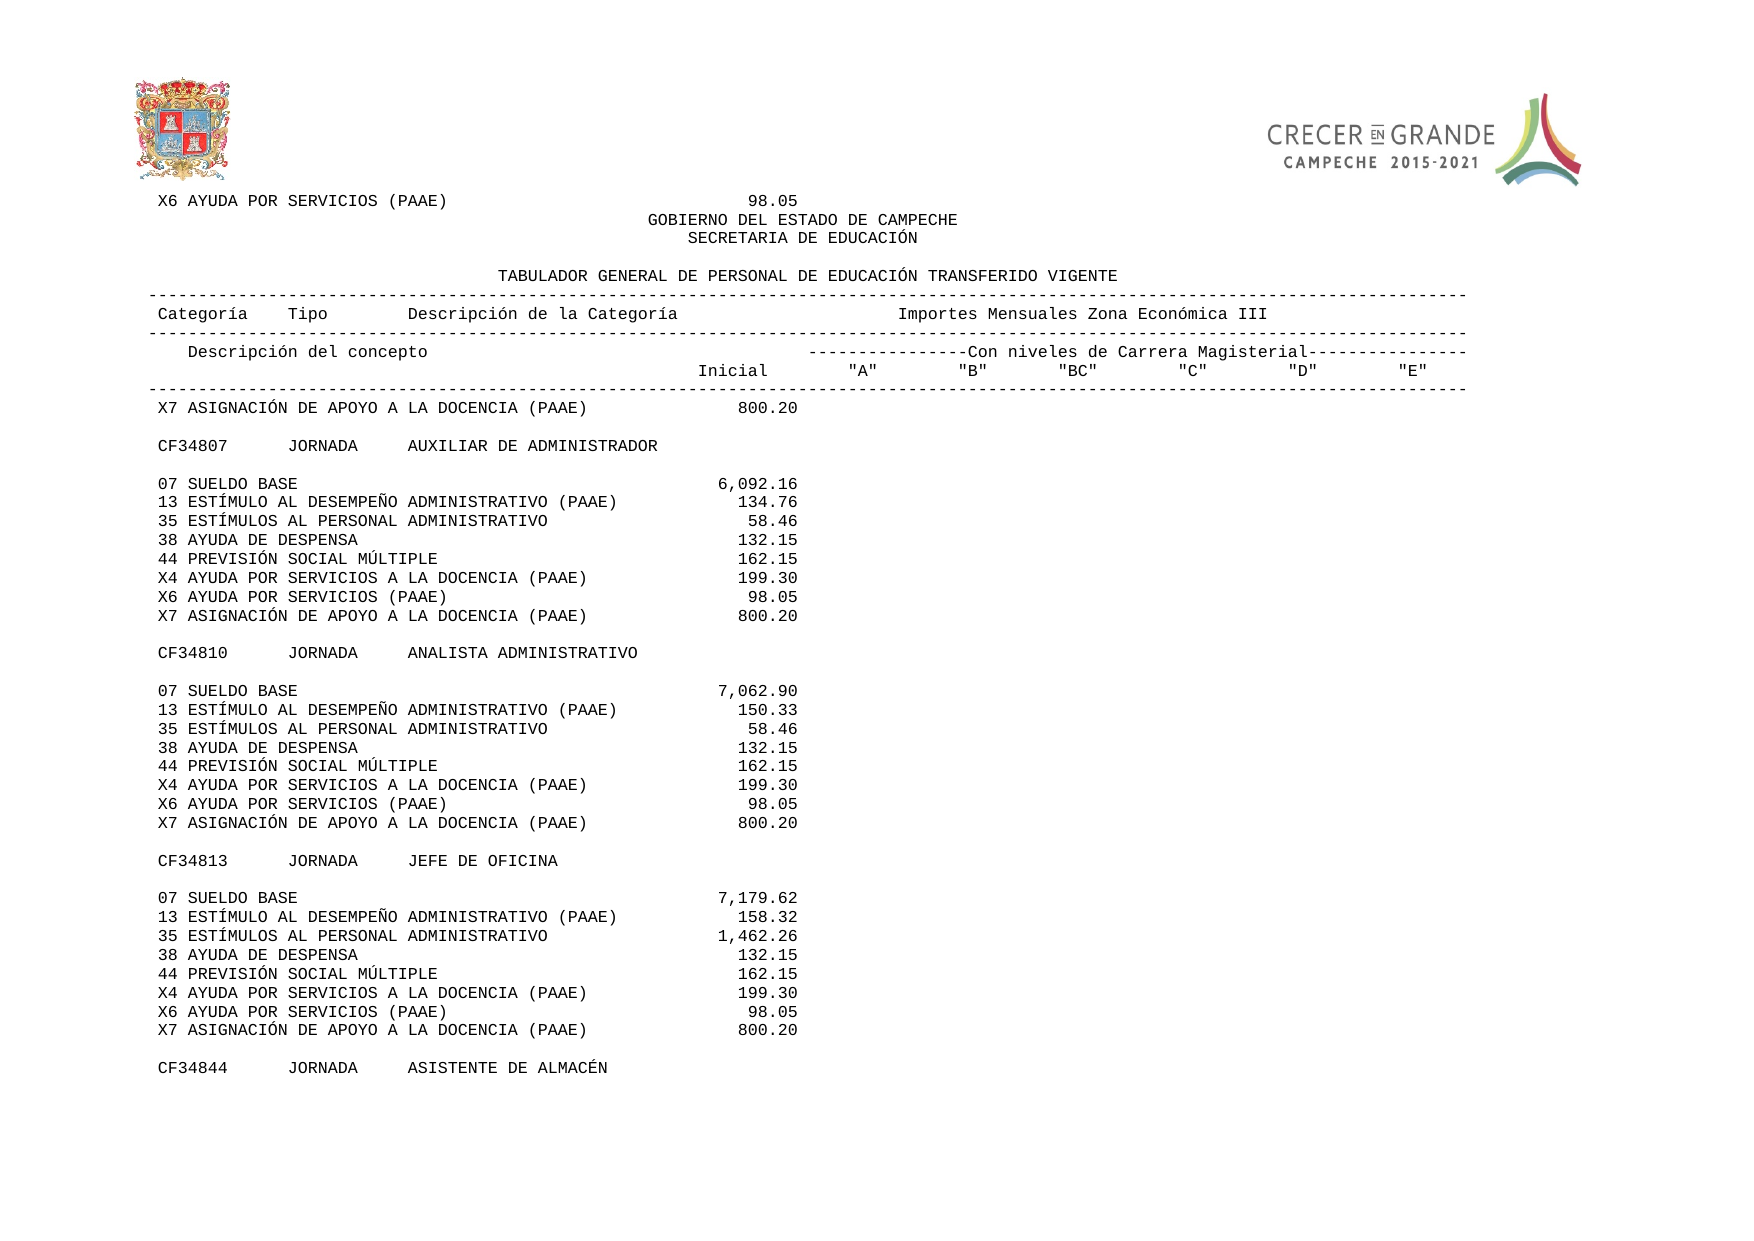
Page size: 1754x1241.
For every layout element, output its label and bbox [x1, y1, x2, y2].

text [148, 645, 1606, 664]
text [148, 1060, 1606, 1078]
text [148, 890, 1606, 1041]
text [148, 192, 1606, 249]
picture [133, 77, 231, 181]
picture [1262, 87, 1586, 190]
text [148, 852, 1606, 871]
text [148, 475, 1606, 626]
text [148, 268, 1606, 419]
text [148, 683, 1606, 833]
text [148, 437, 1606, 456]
